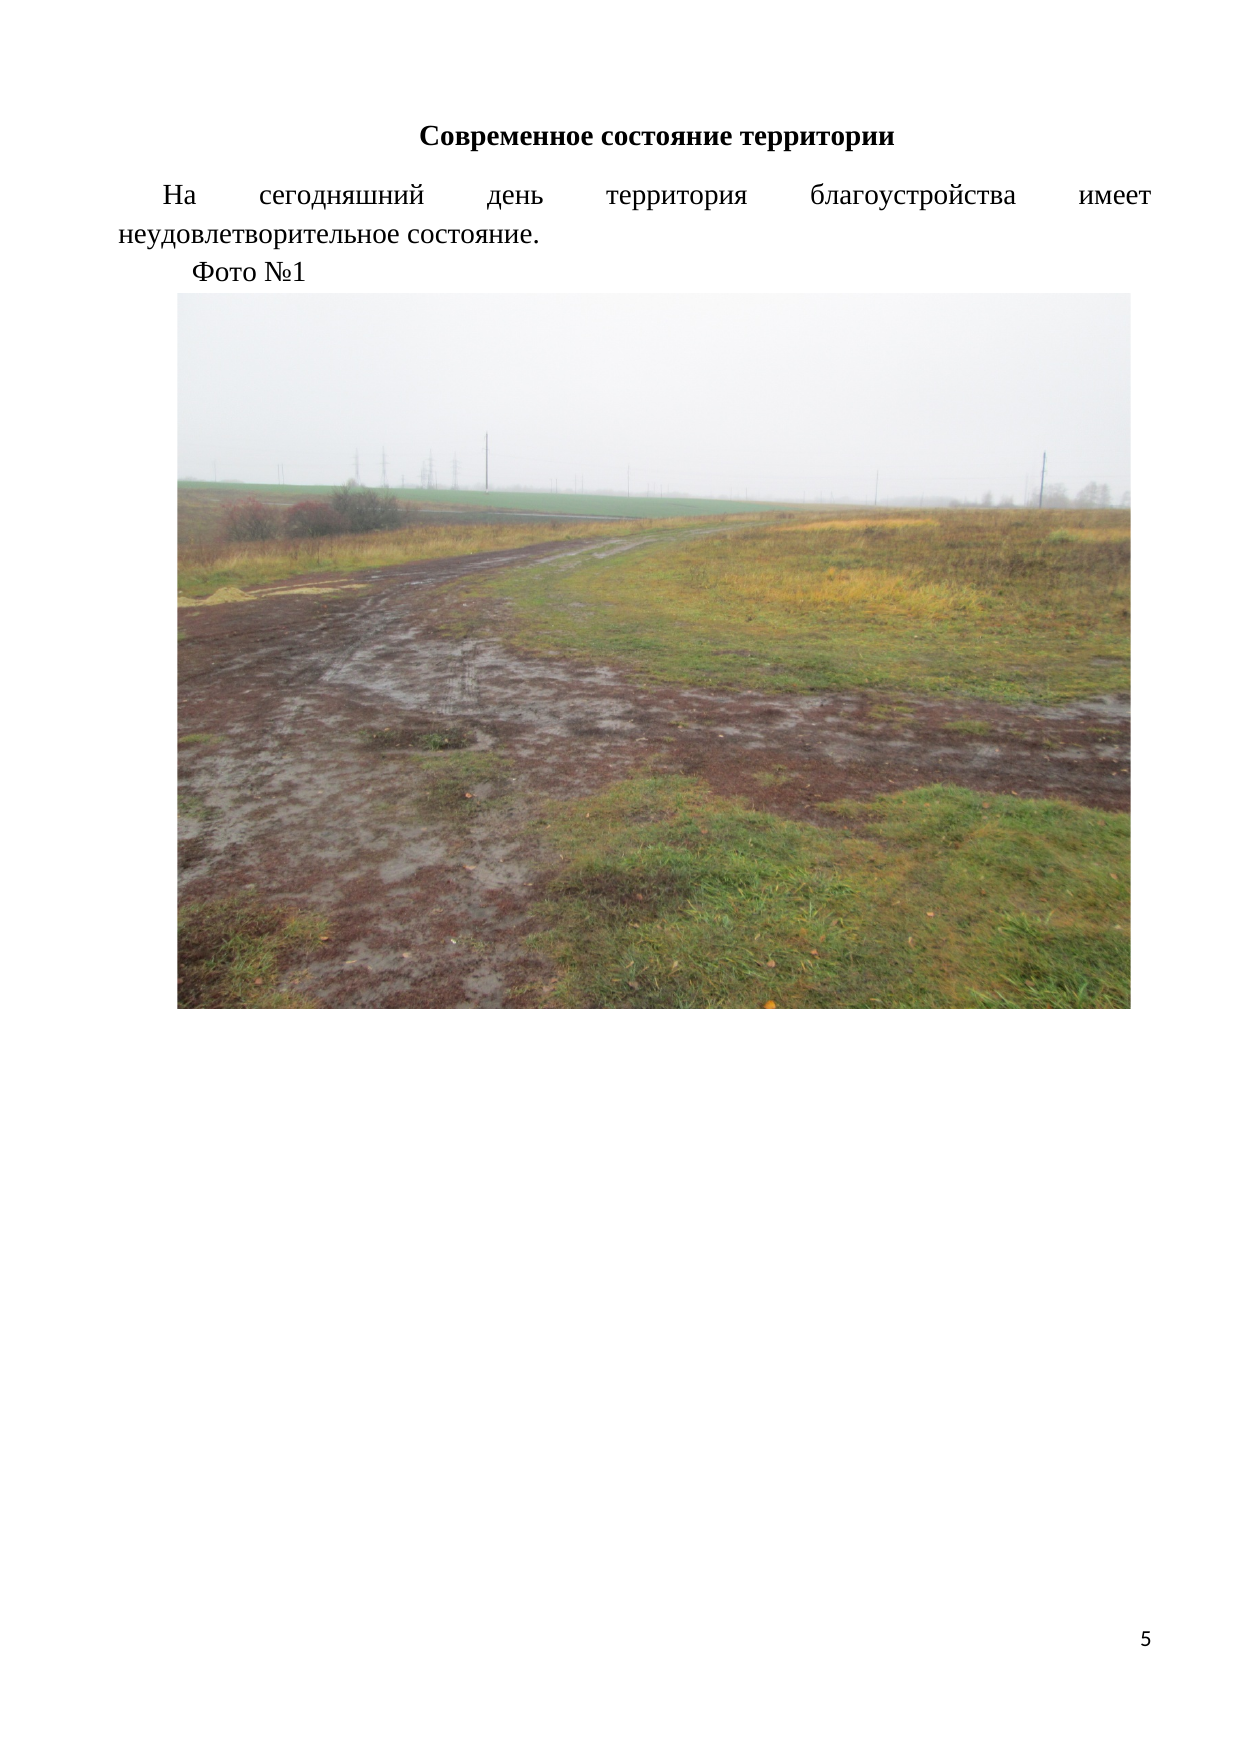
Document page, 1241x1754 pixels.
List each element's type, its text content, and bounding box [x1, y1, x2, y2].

text На сегодняшний день территория благоустройства имеет неудовлетворительное состояние. [118, 177, 1152, 249]
text Современное состояние территории [118, 118, 1152, 152]
picture [177, 293, 1131, 1009]
text Фото №1 [118, 254, 1152, 288]
